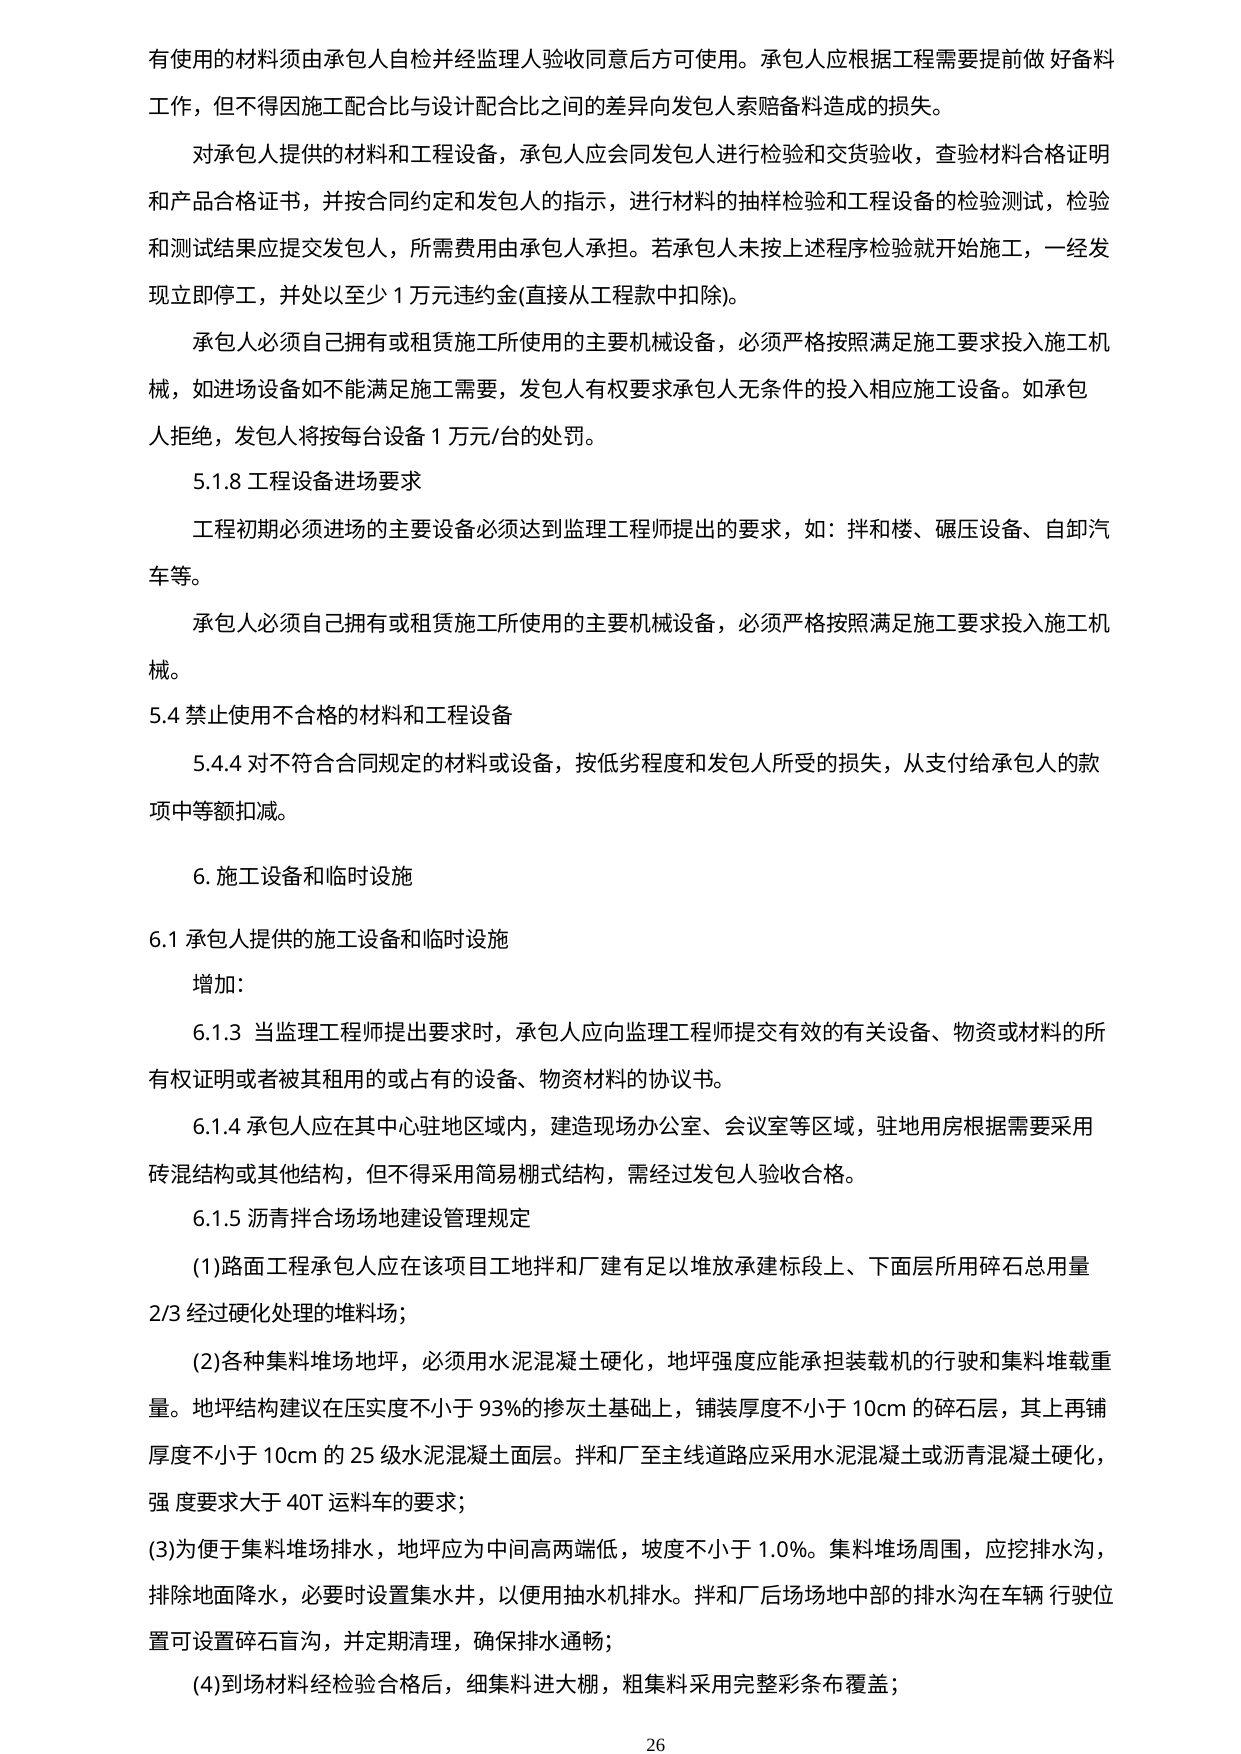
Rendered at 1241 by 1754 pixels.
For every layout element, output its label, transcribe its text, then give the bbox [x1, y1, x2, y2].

text 承包人必须自己拥有或租赁施工所使用的主要机械设备，必须严格按照满足施工要求投入施工机械，如进场设备如不能满足施工需要，发包人有权要求承包人无条件的投入相应施工设备。如承包人拒绝，发包人将按每台设备 1 万元/台的处罚。 [148, 325, 1110, 451]
text 对承包人提供的材料和工程设备，承包人应会同发包人进行检验和交货验收，查验材料合格证明和产品合格证书，并按合同约定和发包人的指示，进行材料的抽样检验和工程设备的检验测试，检验和测试结果应提交发包人，所需费用由承包人承担。若承包人未按上述程序检验就开始施工，一经发现立即停工，并处以至少1万元违约金(直接从工程款中扣除)。 [148, 137, 1110, 310]
text 5.4.4 对不符合合同规定的材料或设备，按低劣程度和发包人所受的损失，从支付给承包人的款 项中等额扣减。 [149, 746, 1122, 826]
text 6.1.3 当监理工程师提出要求时，承包人应向监理工程师提交有效的有关设备、物资或材料的所 有权证明或者被其租用的或占有的设备、物资材料的协议书。 [148, 1015, 1122, 1094]
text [148, 42, 1122, 121]
text 6.1 承包人提供的施工设备和临时设施 [149, 924, 1122, 953]
text 增加： [192, 970, 1122, 999]
text 承包人必须自己拥有或租赁施工所使用的主要机械设备，必须严格按照满足施工要求投入施工机械。 [148, 606, 1110, 685]
text 5.4 禁止使用不合格的材料和工程设备 [149, 700, 1122, 729]
text 6.1.4 承包人应在其中心驻地区域内，建造现场办公室、会议室等区域，驻地用房根据需要采用 砖混结构或其他结构，但不得采用简易棚式结构，需经过发包人验收合格。 [148, 1109, 1105, 1188]
text 6.1.5 沥青拌合场场地建设管理规定 [192, 1204, 1122, 1233]
text (2)各种集料堆场地坪，必须用水泥混凝土硬化，地坪强度应能承担装载机的行驶和集料堆载重 量。地坪结构建议在压实度不小于 93%的掺灰土基础上，铺装厚度不小于 10cm 的碎石层，其上再铺厚度不小于 10cm 的 25 级水泥混凝土面层。拌和厂至主线道路应采用水泥混凝土或沥青混凝土硬化，强 度要求大于 40T 运料车的要求； [148, 1344, 1122, 1517]
text 5.1.8 工程设备进场要求 [193, 467, 1122, 496]
text (3)为便于集料堆场排水，地坪应为中间高两端低，坡度不小于 1.0%。集料堆场周围，应挖排水沟，排除地面降水，必要时设置集水井，以便用抽水机排水。拌和厂后场场地中部的排水沟在车辆 行驶位置可设置碎石盲沟，并定期清理，确保排水通畅； [148, 1532, 1122, 1655]
text (4)到场材料经检验合格后，细集料进大棚，粗集料采用完整彩条布覆盖； [193, 1669, 1122, 1698]
text 工程初期必须进场的主要设备必须达到监理工程师提出的要求，如：拌和楼、碾压设备、自卸汽车等。 [149, 512, 1110, 591]
text 6. 施工设备和临时设施 [149, 859, 1122, 891]
text (1)路面工程承包人应在该项目工地拌和厂建有足以堆放承建标段上、下面层所用碎石总用量 2/3 经过硬化处理的堆料场； [149, 1249, 1098, 1328]
